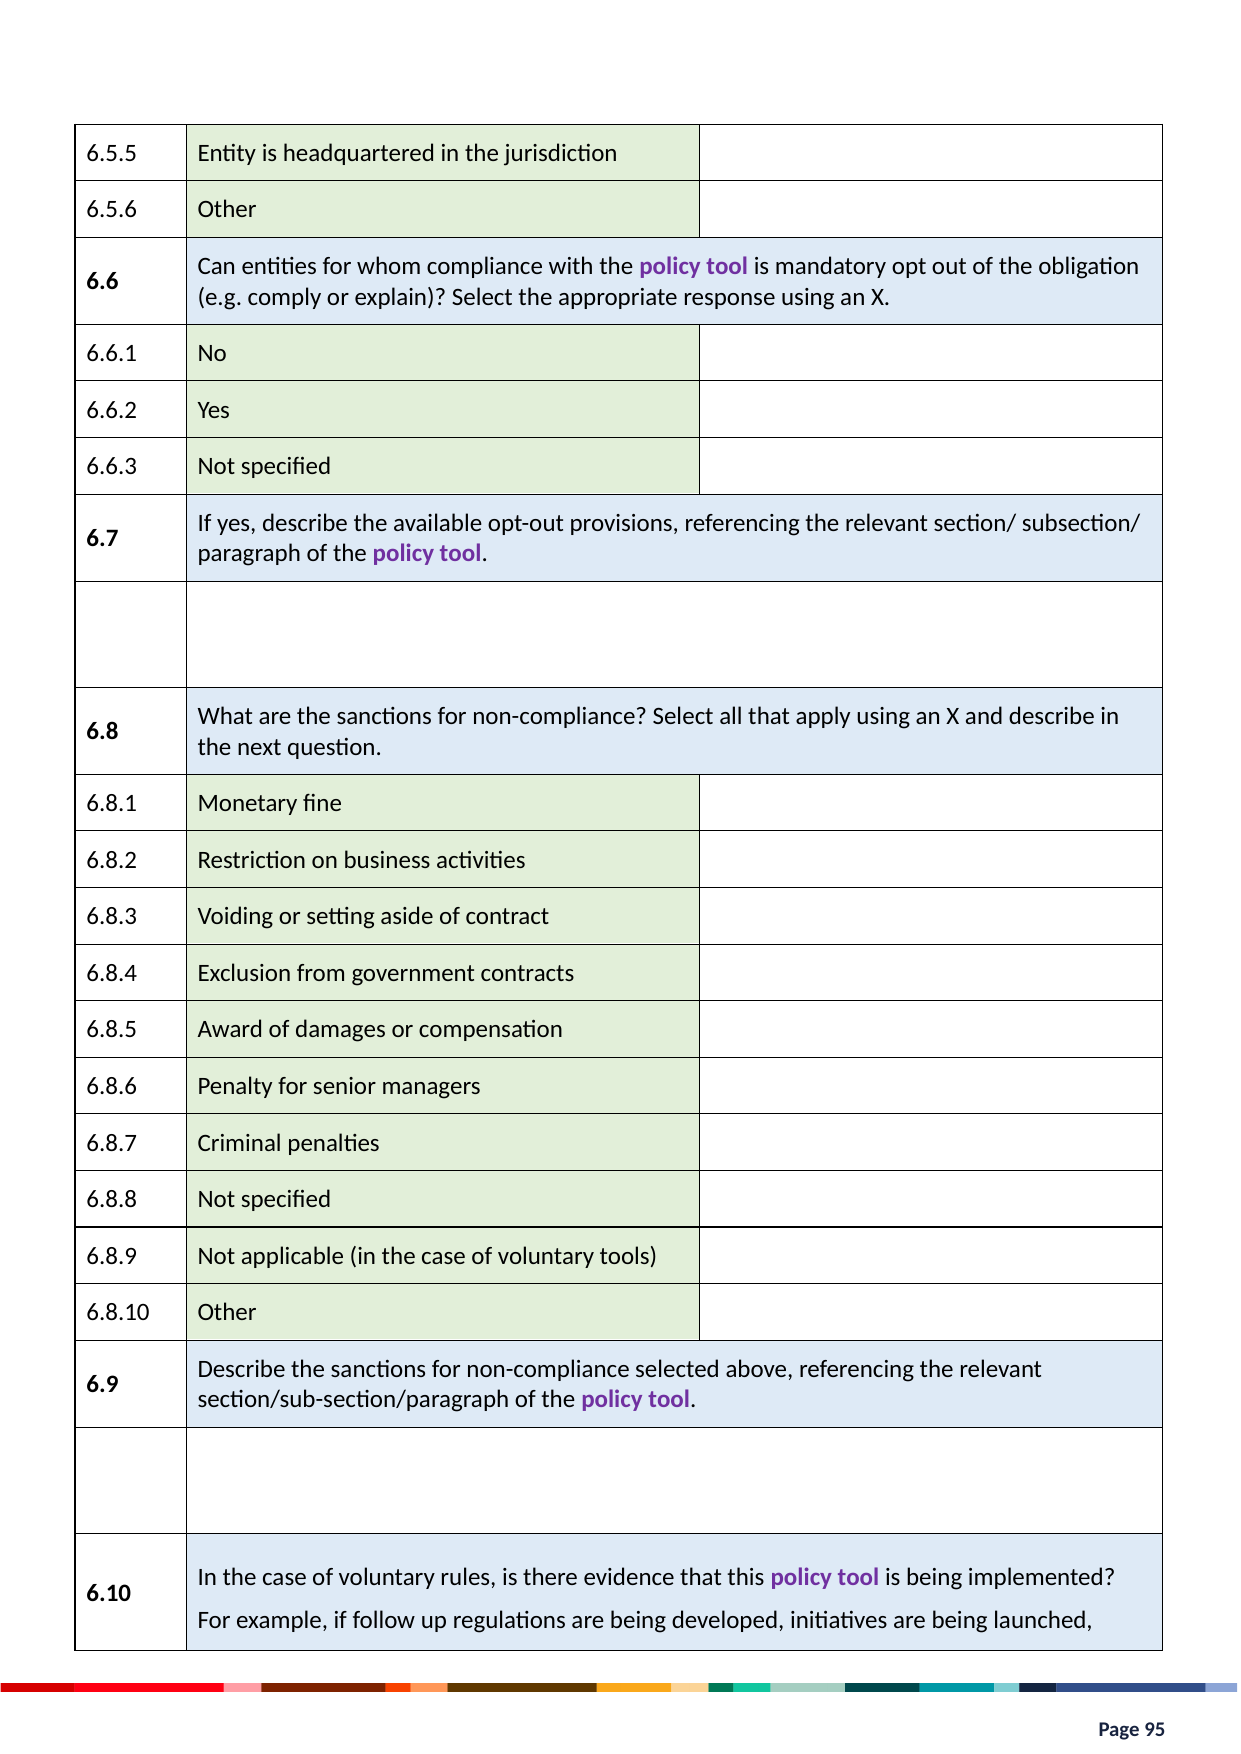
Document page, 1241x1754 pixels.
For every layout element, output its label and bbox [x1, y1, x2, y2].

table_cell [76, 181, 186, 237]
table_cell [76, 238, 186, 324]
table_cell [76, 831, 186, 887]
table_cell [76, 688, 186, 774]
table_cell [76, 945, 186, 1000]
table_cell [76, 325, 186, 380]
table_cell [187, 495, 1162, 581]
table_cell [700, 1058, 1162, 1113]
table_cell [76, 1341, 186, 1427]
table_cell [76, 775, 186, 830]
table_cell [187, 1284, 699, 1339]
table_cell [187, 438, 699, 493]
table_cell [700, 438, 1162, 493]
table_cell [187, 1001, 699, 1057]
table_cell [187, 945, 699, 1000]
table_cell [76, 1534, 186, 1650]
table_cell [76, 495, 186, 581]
picture [0, 1683, 1236, 1692]
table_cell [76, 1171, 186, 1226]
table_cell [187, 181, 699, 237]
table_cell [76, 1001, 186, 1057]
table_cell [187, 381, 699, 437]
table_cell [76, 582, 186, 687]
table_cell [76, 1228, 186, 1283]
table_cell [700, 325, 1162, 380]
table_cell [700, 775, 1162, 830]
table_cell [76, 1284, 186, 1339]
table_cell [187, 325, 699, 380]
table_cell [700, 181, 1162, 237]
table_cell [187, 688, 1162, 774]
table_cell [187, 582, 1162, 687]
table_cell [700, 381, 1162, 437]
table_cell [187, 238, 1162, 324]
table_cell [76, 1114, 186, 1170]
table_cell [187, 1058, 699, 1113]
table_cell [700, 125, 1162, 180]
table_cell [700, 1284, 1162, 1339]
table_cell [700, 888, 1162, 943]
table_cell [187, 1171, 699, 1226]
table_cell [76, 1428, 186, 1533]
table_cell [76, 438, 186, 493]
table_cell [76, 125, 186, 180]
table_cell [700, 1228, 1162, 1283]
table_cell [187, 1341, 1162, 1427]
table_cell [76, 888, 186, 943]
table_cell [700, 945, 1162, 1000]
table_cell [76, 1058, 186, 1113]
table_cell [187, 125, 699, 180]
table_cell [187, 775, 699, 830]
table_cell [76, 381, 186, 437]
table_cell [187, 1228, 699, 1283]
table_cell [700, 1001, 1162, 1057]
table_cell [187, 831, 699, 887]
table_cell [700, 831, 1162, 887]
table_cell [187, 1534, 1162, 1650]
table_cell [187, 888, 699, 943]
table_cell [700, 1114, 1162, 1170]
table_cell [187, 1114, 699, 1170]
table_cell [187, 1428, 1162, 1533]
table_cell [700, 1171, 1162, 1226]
